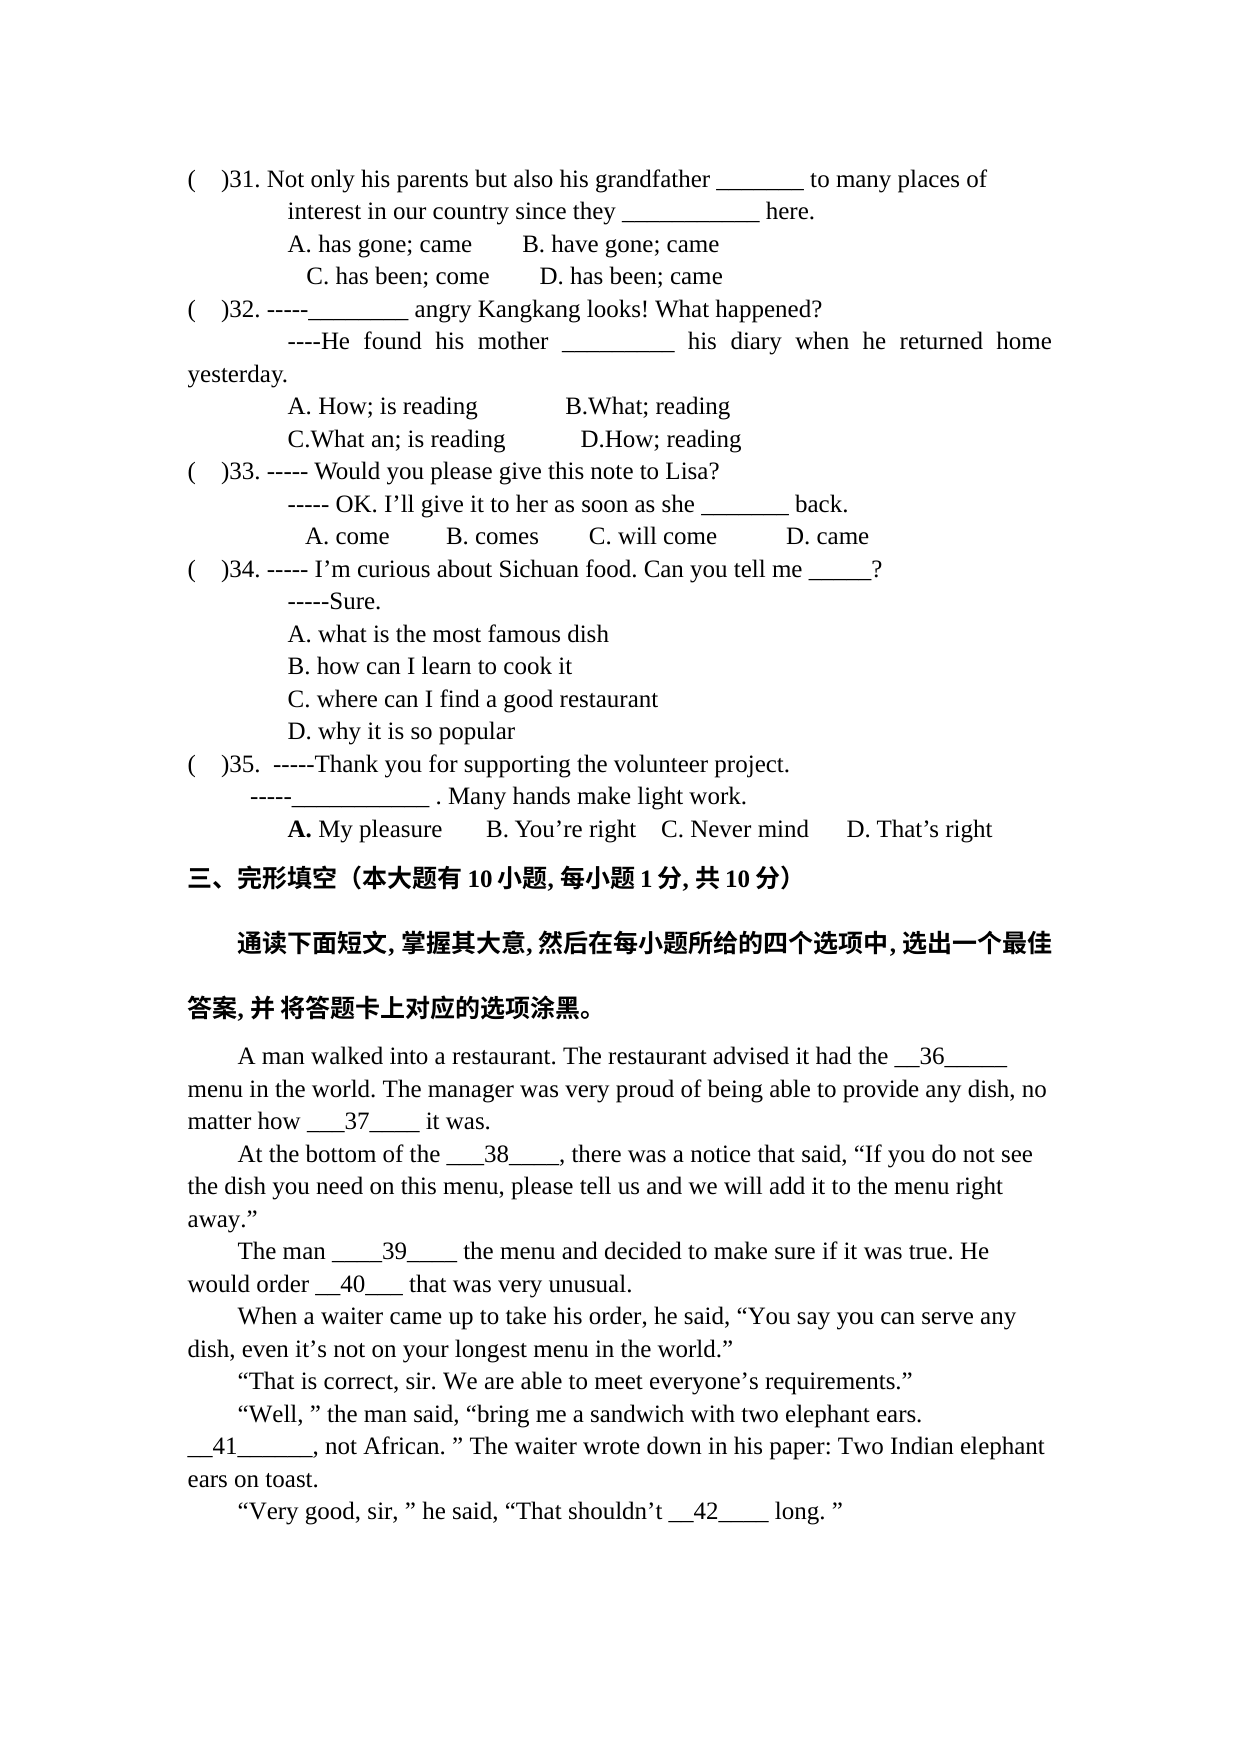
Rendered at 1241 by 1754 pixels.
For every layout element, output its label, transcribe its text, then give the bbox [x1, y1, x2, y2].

text ( )34. ----- I’m curious about Sichuan food. Can you tell me _____? -----Sure. A. what is the most famous dish B. how can I learn to cook it C. where can I find a good restaurant D. why it is so popular [187, 552, 1053, 747]
text “That is correct, sir. We are able to meet everyone’s requirements.” [187, 1364, 1053, 1397]
text C. has been; come D. has been; came [231, 259, 1053, 292]
text ( )35. -----Thank you for supporting the volunteer project. [187, 747, 1053, 779]
text A man walked into a restaurant. The restaurant advised it had the __36_____ menu in the world. The manager was very proud of being able to provide any dish, no matter how ___37____ it was. [187, 1039, 1053, 1137]
text ----He found his mother _________ his diary when he returned home yesterday.[来源:学科网] [187, 324, 1053, 389]
text C.What an; is reading D.How; reading [187, 422, 1053, 454]
text At the bottom of the ___38____, there was a notice that said, “If you do not see the dish you need on this menu, please tell us and we will add it to the menu right away.” [187, 1137, 1053, 1234]
text “Well, ” the man said, “bring me a sandwich with two elephant ears. __41______, not African. ” The waiter wrote down in his paper: Two Indian elephant ears on toast. [187, 1397, 1053, 1494]
text ( )32. -----________ angry Kangkang looks! What happened? [187, 292, 1053, 324]
list 完形填空（本大题有10小题, 每小题1分, 共10分） [187, 844, 1053, 909]
list My pleasure B. You’re right C. Never mind D. That’s right [187, 812, 1053, 844]
text -----___________ . Many hands make light work. [187, 779, 1053, 812]
text When a waiter came up to take his order, he said, “You say you can serve any dish, even it’s not on your longest menu in the world.” [187, 1299, 1053, 1364]
list How; is reading B.What; reading [187, 389, 1053, 422]
text “Very good, sir, ” he said, “That shouldn’t __42____ long. ” [187, 1494, 1053, 1527]
text ( )33. ----- Would you please give this note to Lisa? ----- OK. I’ll give it to her as soon as she _______ back. A. come B. comes C. will come D. came [187, 454, 1053, 552]
text The man ____39____ the menu and decided to make sure if it was true. He would order __40___ that was very unusual. [187, 1234, 1053, 1299]
text ( )31. Not only his parents but also his grandfather _______ to many places of interest in our country since they ___________ here. [来源:学科网ZXXK] [187, 162, 1053, 227]
list has gone; came B. have gone; came [237, 227, 1053, 259]
text 通读下面短文, 掌握其大意, 然后在每小题所给的四个选项中, 选出一个最佳答案, 并 将答题卡上对应的选项涂黑。 [187, 909, 1053, 1039]
